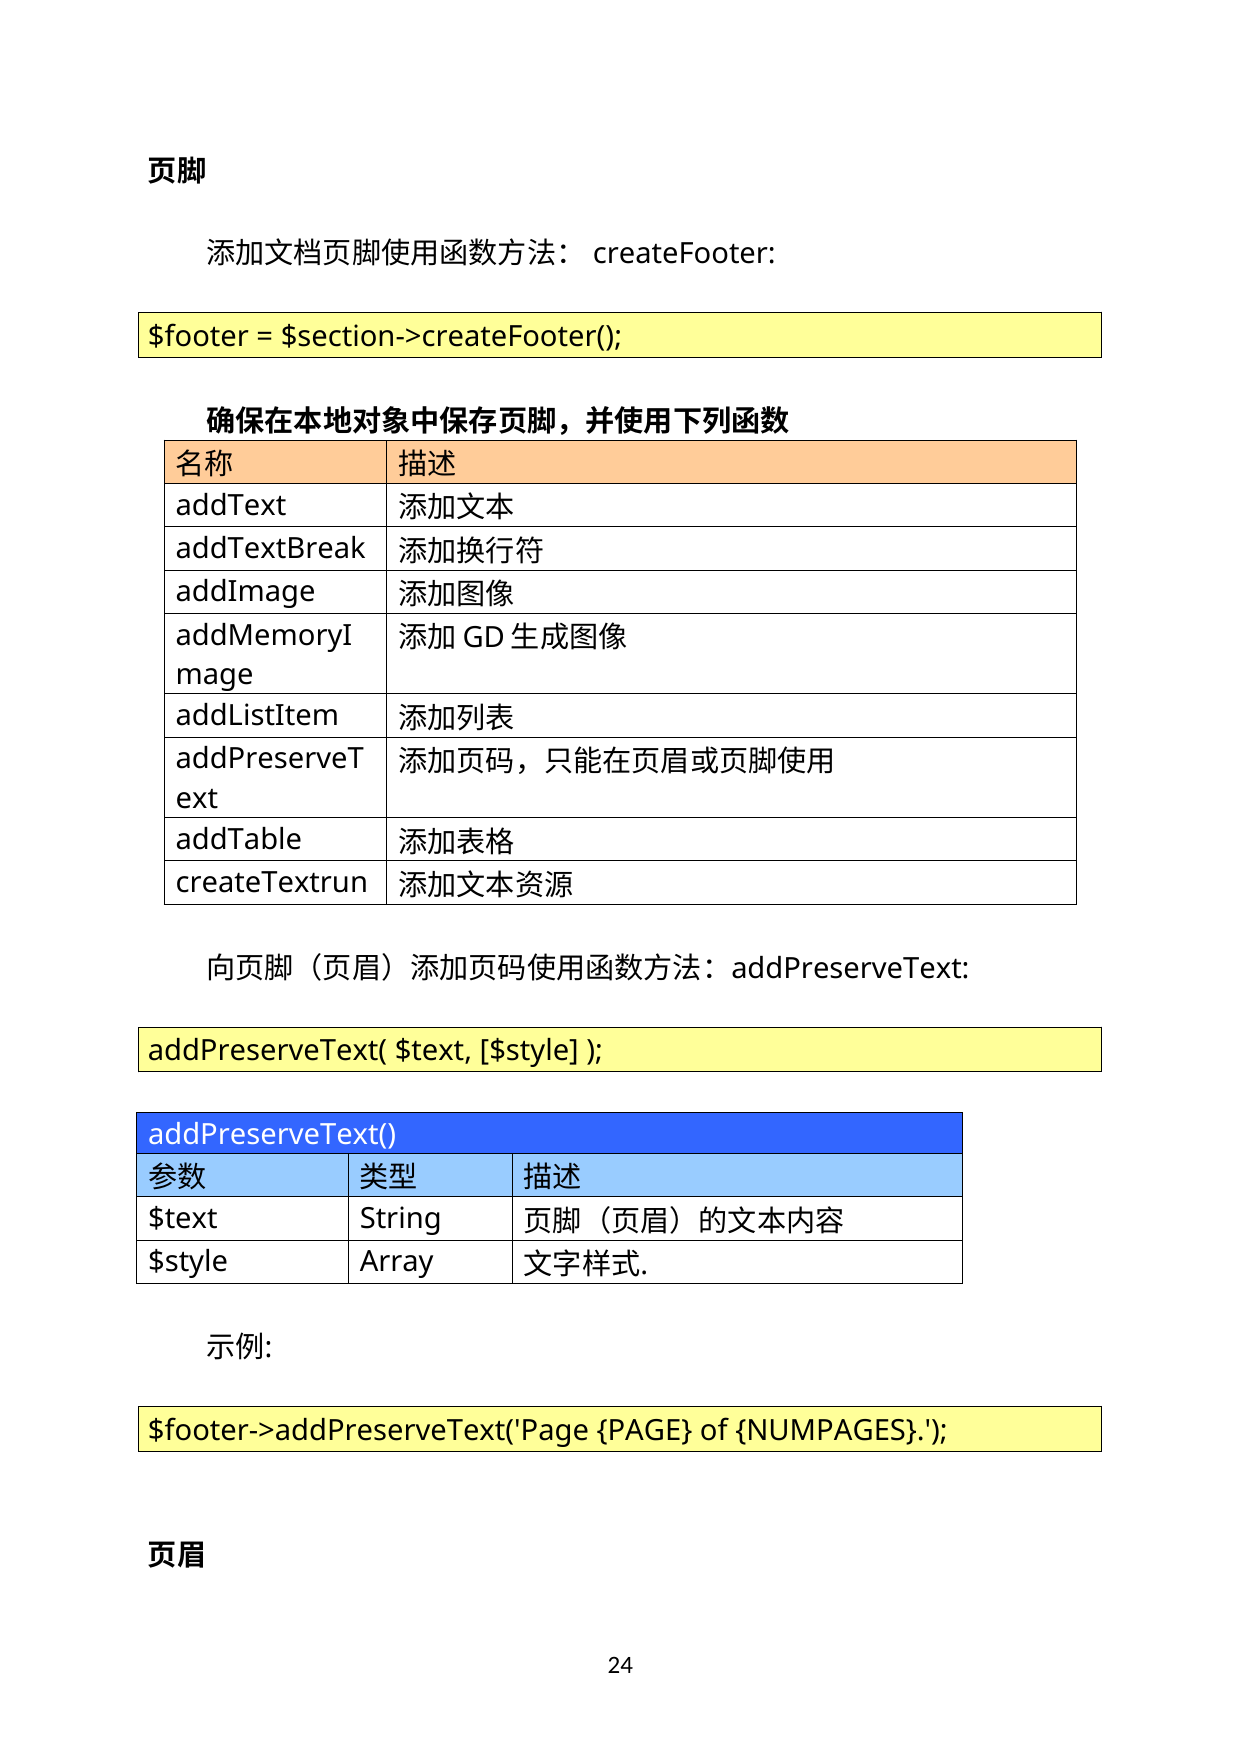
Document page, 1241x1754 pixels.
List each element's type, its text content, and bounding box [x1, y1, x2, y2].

table_cell 添加换行符 [387, 527, 1076, 569]
table_cell 文字样式. [513, 1241, 962, 1283]
table_cell Array [349, 1241, 512, 1283]
table_cell addImage [165, 571, 386, 613]
table_cell 添加GD生成图像 [387, 614, 1076, 693]
text $footer = $section->createFooter(); [139, 313, 1101, 357]
table_cell 添加文本资源 [387, 861, 1076, 904]
table_cell addText [165, 484, 386, 526]
text 示例: [148, 1324, 1093, 1366]
subtitle 页眉 [148, 1531, 1093, 1573]
table_cell String [349, 1197, 512, 1239]
table_cell 参数 [137, 1154, 348, 1196]
text 添加文档页脚使用函数方法： createFooter: [148, 229, 1093, 272]
table_cell addTable [165, 818, 386, 860]
table_cell $text [137, 1197, 348, 1239]
table_header 描述 [387, 441, 1076, 483]
table_cell addListItem [165, 694, 386, 737]
subtitle 页脚 [148, 148, 1093, 190]
table_cell addMemoryImage [165, 614, 386, 693]
table_cell 类型 [349, 1154, 512, 1196]
text $footer->addPreserveText('Page {PAGE} of {NUMPAGES}.'); [139, 1407, 1101, 1451]
table_header addPreserveText() [137, 1113, 962, 1153]
table_header 名称 [165, 441, 386, 483]
table_cell 添加表格 [387, 818, 1076, 860]
table_cell $style [137, 1241, 348, 1283]
text addPreserveText( $text, [$style] ); [139, 1028, 1101, 1071]
text 确保在本地对象中保存页脚，并使用下列函数 [148, 397, 1093, 439]
table_cell 添加页码，只能在页眉或页脚使用 [387, 738, 1076, 817]
table_cell 添加文本 [387, 484, 1076, 526]
table_cell 页脚（页眉）的文本内容 [513, 1197, 962, 1239]
table_cell 描述 [513, 1154, 962, 1196]
table_cell 添加图像 [387, 571, 1076, 613]
text 向页脚（页眉）添加页码使用函数方法：addPreserveText: [148, 944, 1093, 987]
table_cell addPreserveText [165, 738, 386, 817]
table_cell 添加列表 [387, 694, 1076, 737]
table_cell addTextBreak [165, 527, 386, 569]
table_cell createTextrun [165, 861, 386, 904]
